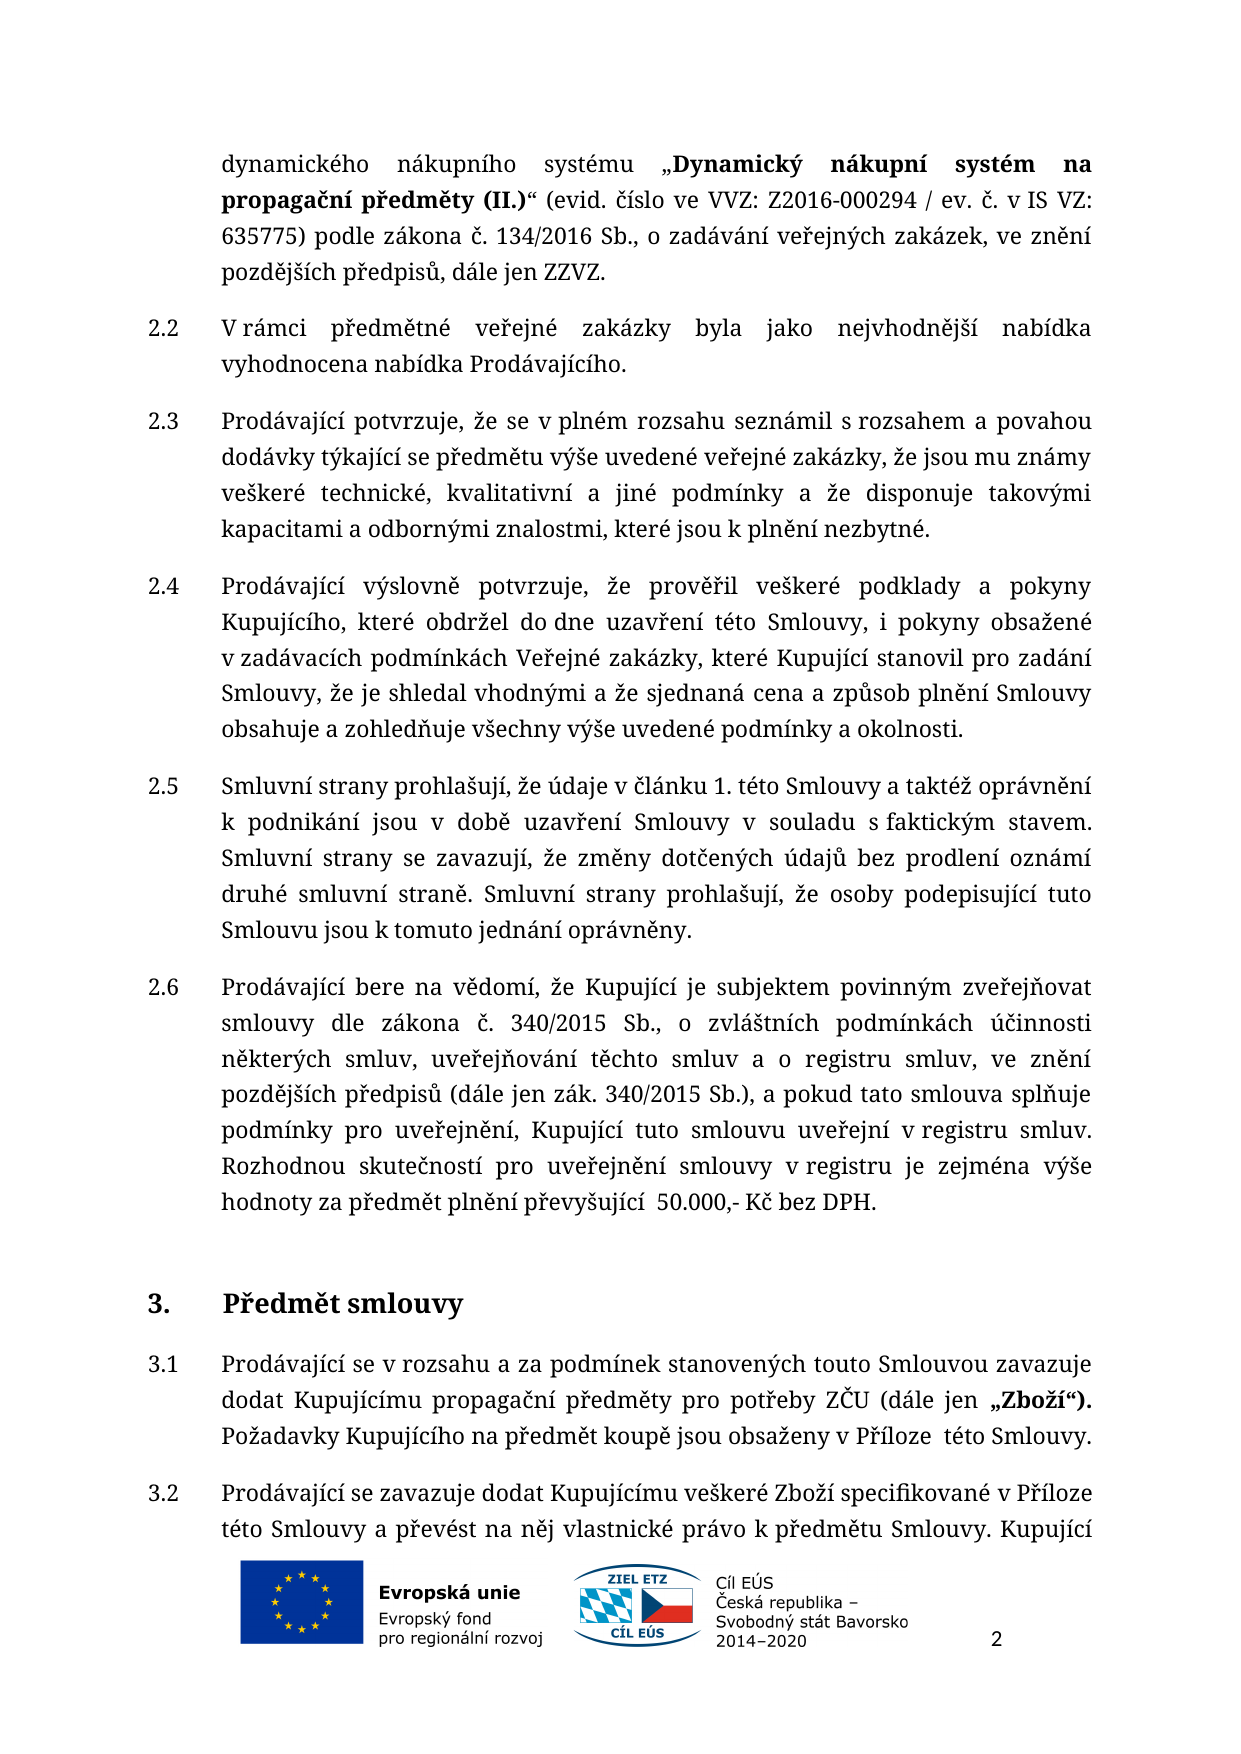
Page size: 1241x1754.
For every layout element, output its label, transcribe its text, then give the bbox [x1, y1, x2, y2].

list Předmět smlouvy [148, 1285, 1092, 1322]
text 2.6 Prodávající bere na vědomí, že Kupující je subjektem povinným zveřejňovat smlouvy dle zákona č. 340/2015 Sb., o zvláštních podmínkách účinnosti některých smluv, uveřejňování těchto smluv a o registru smluv, ve znění pozdějších předpisů (dále jen zák. 340/2015 Sb.), a pokud tato smlouva splňuje podmínky pro uveřejnění, Kupující tuto smlouvu uveřejní v registru smluv. Rozhodnou skutečností pro uveřejnění smlouvy v registru je zejména výše hodnoty za předmět plnění převyšující 50.000,- Kč bez DPH. [148, 971, 1092, 1217]
text 2.5 Smluvní strany prohlašují, že údaje v článku 1. této Smlouvy a taktéž oprávnění k podnikání jsou v době uzavření Smlouvy v souladu s faktickým stavem. Smluvní strany se zavazují, že změny dotčených údajů bez prodlení oznámí druhé smluvní straně. Smluvní strany prohlašují, že osoby podepisující tuto Smlouvu jsou k tomuto jednání oprávněny. [148, 770, 1092, 945]
text 2.2 V rámci předmětné veřejné zakázky byla jako nejvhodnější nabídka vyhodnocena nabídka Prodávajícího. [148, 312, 1092, 379]
text 2.4 Prodávající výslovně potvrzuje, že prověřil veškeré podklady a pokyny Kupujícího, které obdržel do dne uzavření této Smlouvy, i pokyny obsažené v zadávacích podmínkách Veřejné zakázky, které Kupující stanovil pro zadání Smlouvy, že je shledal vhodnými a že sjednaná cena a způsob plnění Smlouvy obsahuje a zohledňuje všechny výše uvedené podmínky a okolnosti. [148, 569, 1092, 744]
text 2.3 Prodávající potvrzuje, že se v plném rozsahu seznámil s rozsahem a povahou dodávky týkající se předmětu výše uvedené veřejné zakázky, že jsou mu známy veškeré technické, kvalitativní a jiné podmínky a že disponuje takovými kapacitami a odbornými znalostmi, které jsou k plnění nezbytné. [148, 405, 1092, 544]
text 3.1 Prodávající se v rozsahu a za podmínek stanovených touto Smlouvou zavazuje dodat Kupujícímu propagační předměty pro potřeby ZČU (dále jen „Zboží“). Požadavky Kupujícího na předmět koupě jsou obsaženy v Příloze této Smlouvy. [148, 1348, 1092, 1451]
picture [238, 1558, 548, 1647]
picture [573, 1564, 908, 1647]
